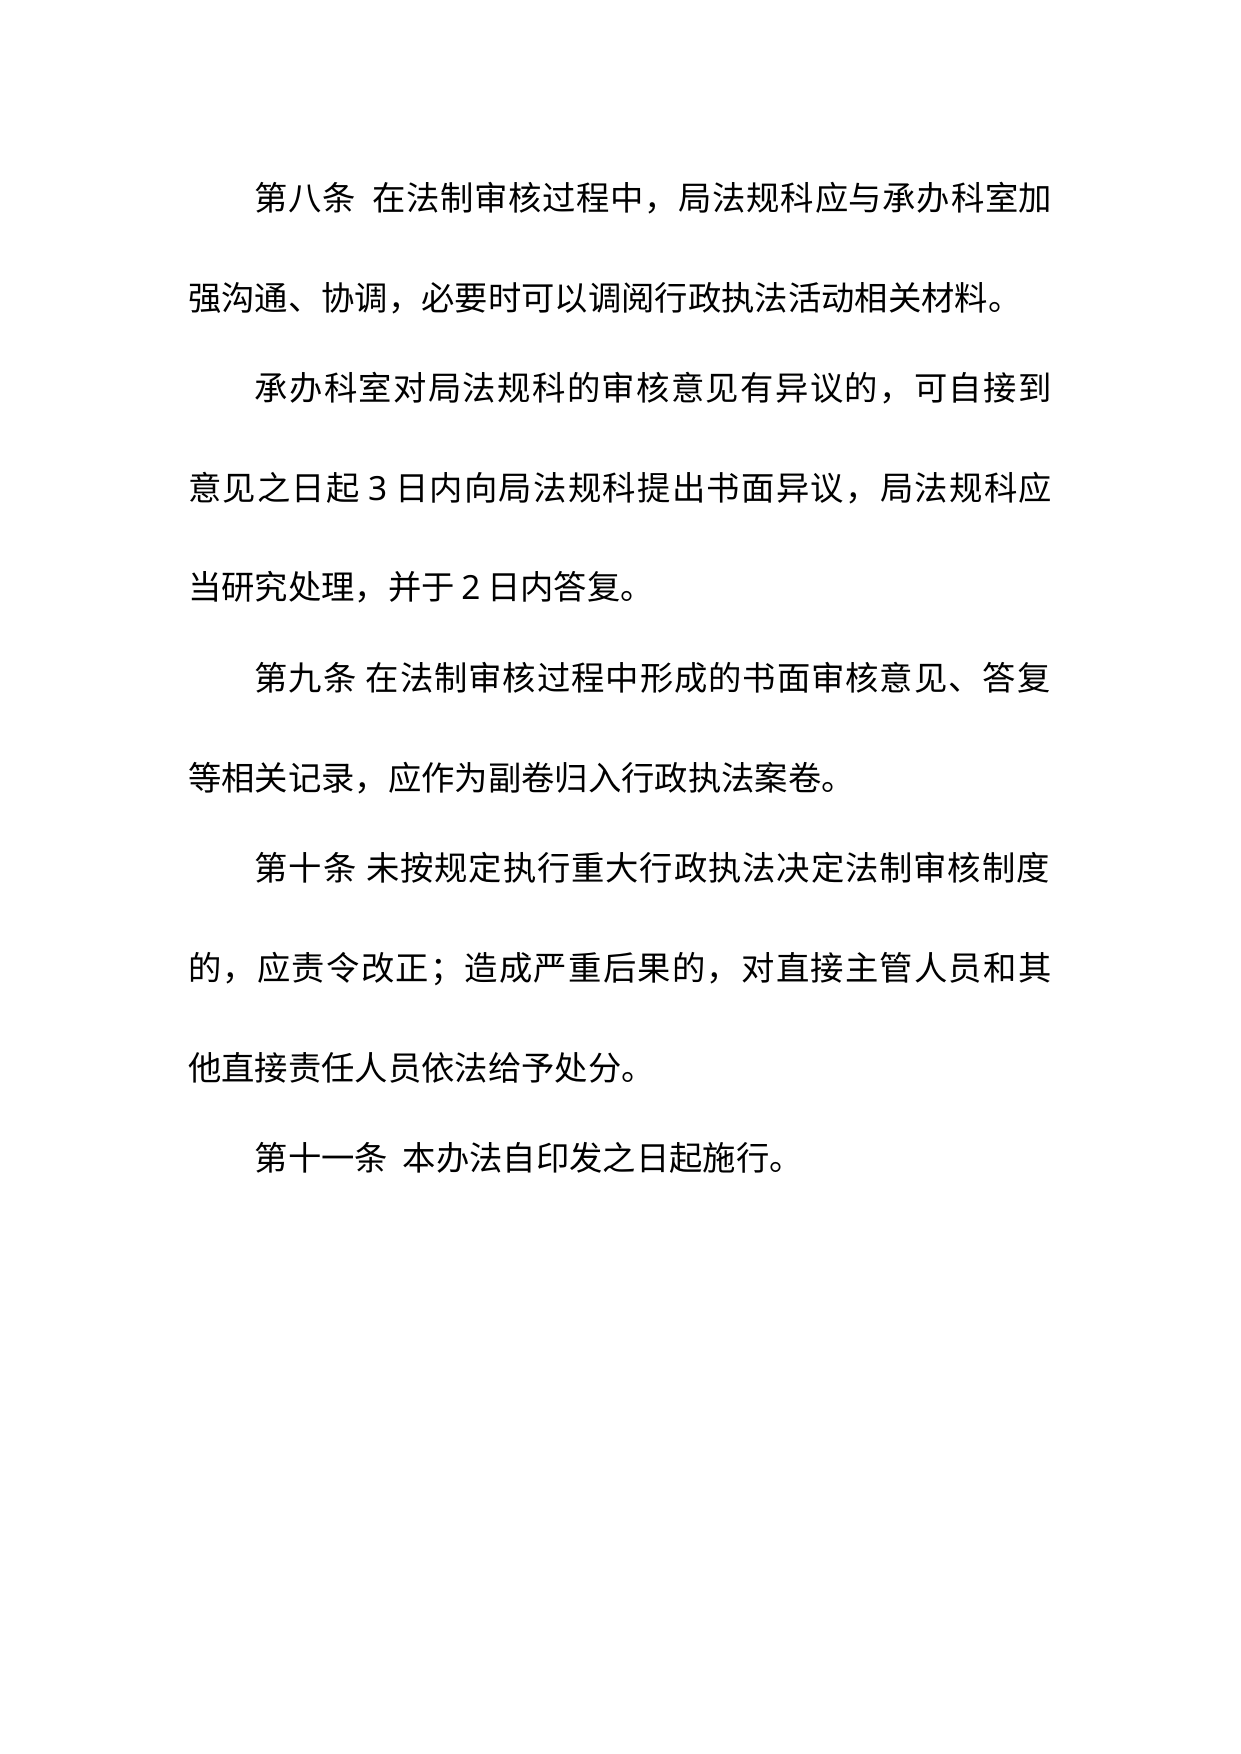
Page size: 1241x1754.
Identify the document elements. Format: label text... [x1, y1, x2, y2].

text 承办科室对局法规科的审核意见有异议的，可自接到意见之日起3日内向局法规科提出书面异议，局法规科应当研究处理，并于2日内答复。 [188, 353, 1052, 618]
text 第八条 在法制审核过程中，局法规科应与承办科室加强沟通、协调，必要时可以调阅行政执法活动相关材料。 [188, 162, 1052, 329]
text 第十条 未按规定执行重大行政执法决定法制审核制度的，应责令改正；造成严重后果的，对直接主管人员和其他直接责任人员依法给予处分。 [188, 833, 1052, 1099]
text 第九条 在法制审核过程中形成的书面审核意见、答复等相关记录，应作为副卷归入行政执法案卷。 [188, 643, 1052, 809]
text 第十一条 本办法自印发之日起施行。 [188, 1123, 1052, 1189]
